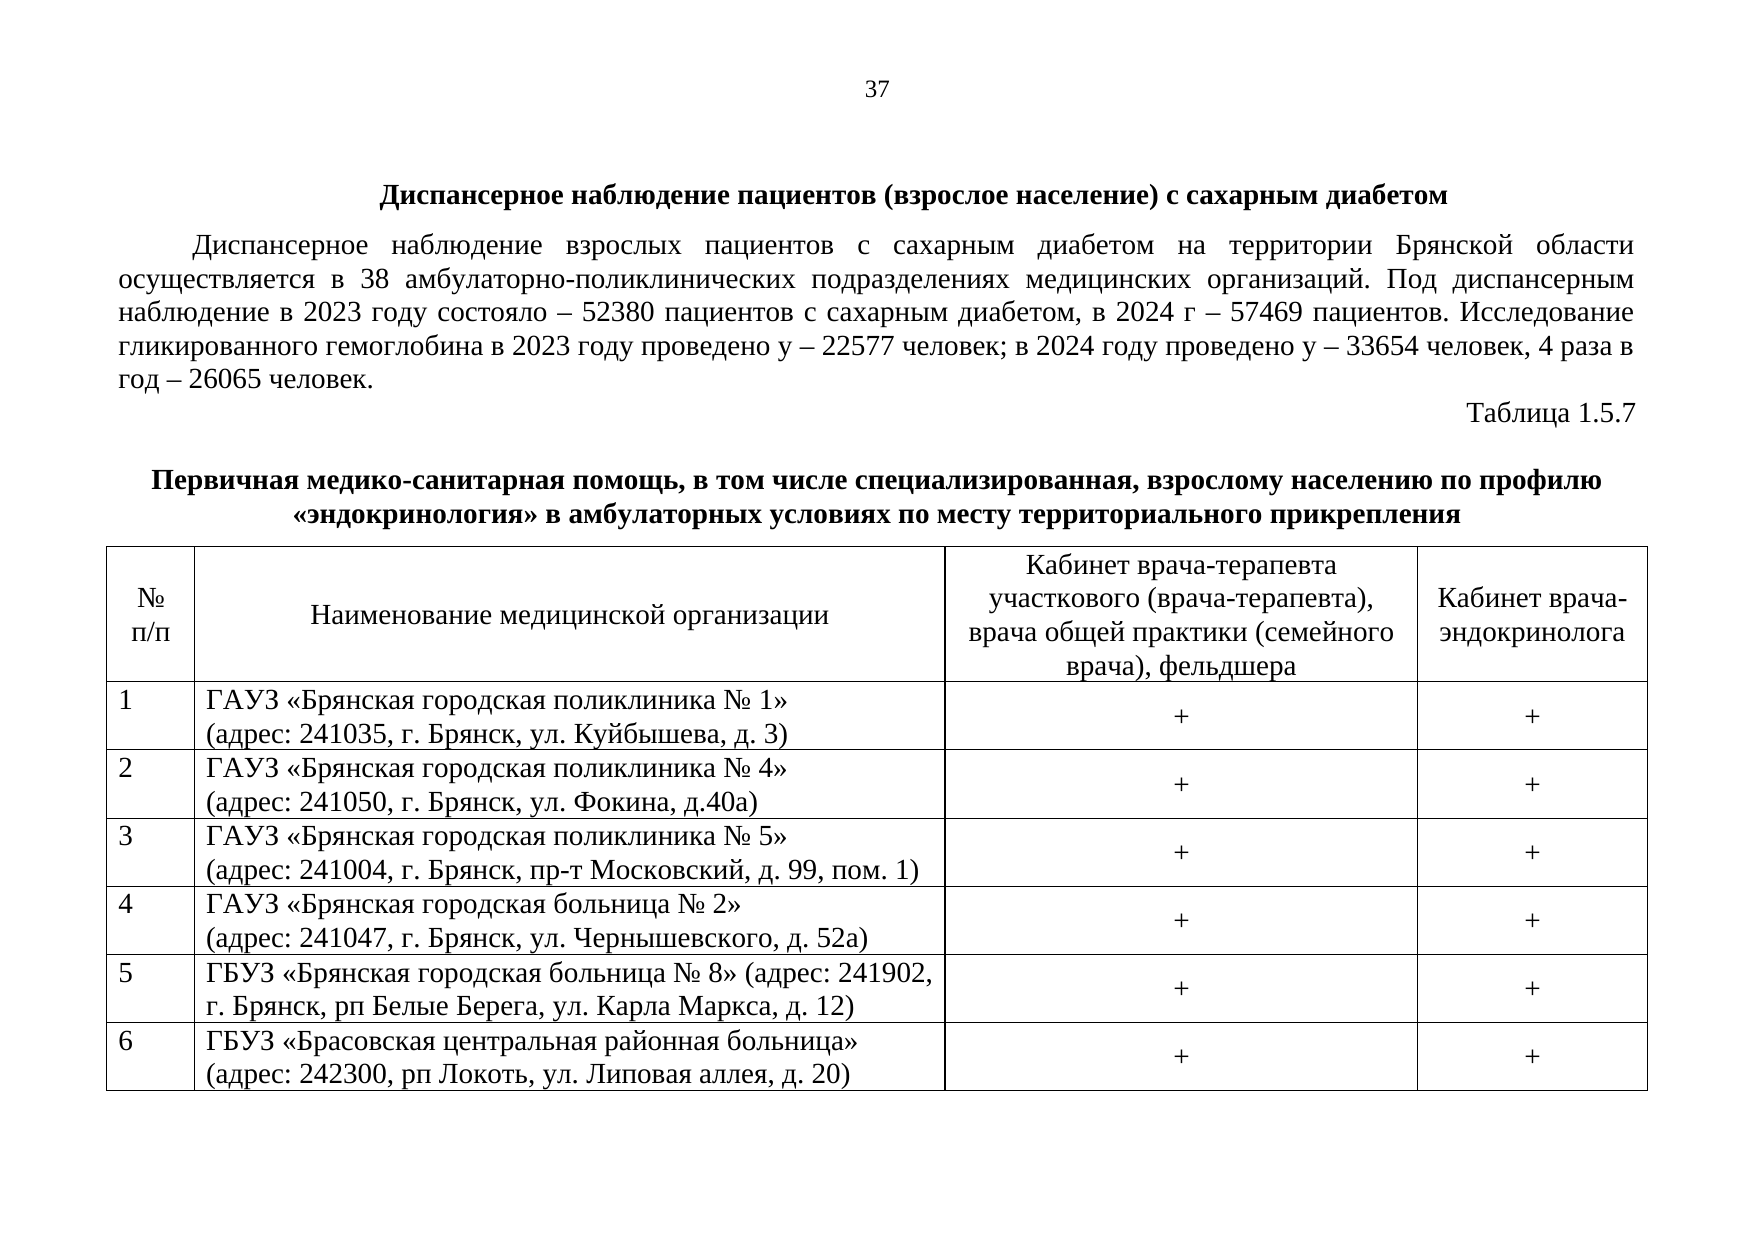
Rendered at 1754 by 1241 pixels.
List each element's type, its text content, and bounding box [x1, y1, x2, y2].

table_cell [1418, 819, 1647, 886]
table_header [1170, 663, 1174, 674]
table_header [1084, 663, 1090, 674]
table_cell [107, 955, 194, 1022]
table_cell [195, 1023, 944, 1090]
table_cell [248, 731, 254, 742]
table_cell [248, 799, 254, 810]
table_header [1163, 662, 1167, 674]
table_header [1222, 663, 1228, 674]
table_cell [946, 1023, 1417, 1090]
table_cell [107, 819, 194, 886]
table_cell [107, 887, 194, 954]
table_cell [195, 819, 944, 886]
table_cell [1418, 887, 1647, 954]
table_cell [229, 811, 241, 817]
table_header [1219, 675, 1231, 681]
text Первичная медико-санитарная помощь, в том числе специализированная, взрослому населению по профилю «эндокринология» в амбулаторных условиях по месту территориального прикрепления [118, 462, 1636, 529]
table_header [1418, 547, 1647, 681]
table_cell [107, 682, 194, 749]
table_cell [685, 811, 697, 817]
text Таблица 1.5.7 [118, 395, 1636, 429]
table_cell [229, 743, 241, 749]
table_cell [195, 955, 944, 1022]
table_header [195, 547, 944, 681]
text Диспансерное наблюдение пациентов (взрослое население) с сахарным диабетом [118, 177, 1636, 211]
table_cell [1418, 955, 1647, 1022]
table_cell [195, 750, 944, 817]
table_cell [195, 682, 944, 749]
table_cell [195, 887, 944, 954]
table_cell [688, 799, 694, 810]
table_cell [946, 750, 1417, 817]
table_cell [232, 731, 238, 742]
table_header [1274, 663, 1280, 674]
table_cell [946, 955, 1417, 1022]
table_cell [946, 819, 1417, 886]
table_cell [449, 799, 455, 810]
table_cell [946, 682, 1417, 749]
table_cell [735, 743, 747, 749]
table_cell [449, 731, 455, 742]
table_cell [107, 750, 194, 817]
text Диспансерное наблюдение взрослых пациентов с сахарным диабетом на территории Брянской области осуществляется в 38 амбулаторно-поликлинических подразделениях медицинских организаций. Под диспансерным наблюдение в 2023 году состояло – 52380 пациентов с сахарным диабетом, в 2024 г – 57469 пациентов. Исследование гликированного гемоглобина в 2023 году проведено у – 22577 человек; в 2024 году проведено у – 33654 человек, 4 раза в год – 26065 человек. [118, 227, 1636, 395]
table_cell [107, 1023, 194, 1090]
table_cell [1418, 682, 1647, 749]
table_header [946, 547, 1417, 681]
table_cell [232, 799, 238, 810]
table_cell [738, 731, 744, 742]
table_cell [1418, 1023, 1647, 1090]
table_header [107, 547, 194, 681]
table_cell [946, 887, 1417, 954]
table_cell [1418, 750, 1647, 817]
